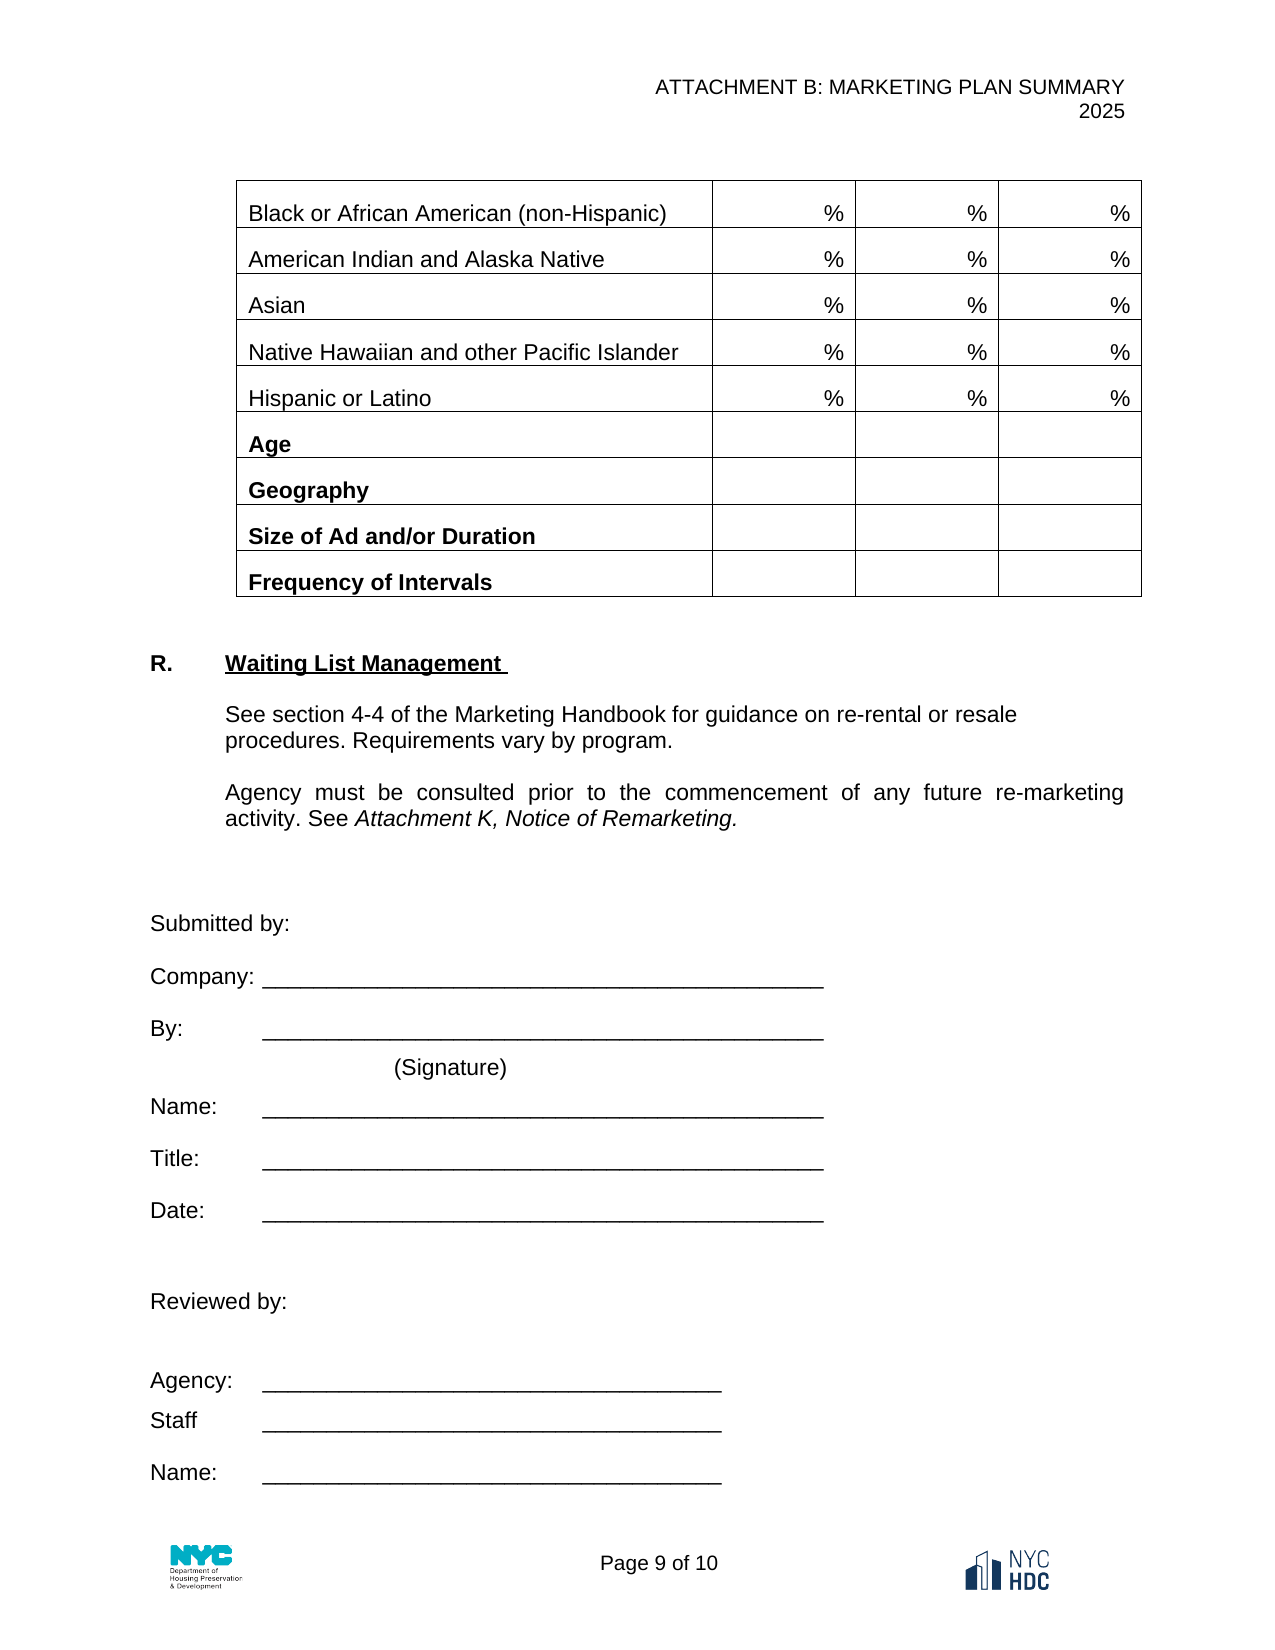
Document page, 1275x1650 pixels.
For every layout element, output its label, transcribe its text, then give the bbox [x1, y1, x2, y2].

table_cell [856, 505, 998, 549]
table_cell Size of Ad and/or Duration [237, 505, 712, 549]
text Agency must be consulted prior to the commencement of any future re-marketing activity. See Attachment K, Notice of Remarketing. [225, 778, 1125, 831]
table_cell American Indian and Alaska Native [237, 228, 712, 273]
picture [170, 1545, 243, 1590]
table_cell [856, 551, 998, 596]
table_cell % [713, 320, 855, 365]
table_cell % [856, 366, 998, 411]
table_cell % [999, 228, 1141, 273]
table_cell [856, 412, 998, 457]
text Name: ____________________________________________ [150, 1093, 1125, 1119]
table_cell [999, 412, 1141, 457]
table_cell [999, 551, 1141, 596]
table_cell Asian [237, 274, 712, 319]
table_cell % [856, 320, 998, 365]
text Title: ____________________________________________ [150, 1145, 1125, 1171]
table_cell Hispanic or Latino [237, 366, 712, 411]
table_cell % [856, 181, 998, 227]
table_cell % [856, 228, 998, 273]
text (Signature) [150, 1054, 1125, 1080]
table_cell % [856, 274, 998, 319]
text By: ____________________________________________ [150, 1015, 1125, 1041]
table_cell % [999, 366, 1141, 411]
table_cell Geography [237, 458, 712, 503]
picture [965, 1550, 1049, 1590]
text See section 4-4 of the Marketing Handbook for guidance on re-rental or resale procedures. Requirements vary by program. [225, 701, 1125, 753]
list Waiting List Management [150, 649, 1125, 676]
table_cell [713, 458, 855, 503]
table_cell [713, 551, 855, 596]
table_cell % [713, 274, 855, 319]
table_cell [713, 412, 855, 457]
table_cell Frequency of Intervals [237, 551, 712, 596]
text Date: ____________________________________________ [150, 1197, 1125, 1223]
table_cell % [999, 320, 1141, 365]
table_cell % [713, 228, 855, 273]
table_cell [713, 505, 855, 549]
text Company: ____________________________________________ [150, 963, 1125, 989]
table_cell Black or African American (non-Hispanic) [237, 181, 712, 227]
table_cell % [713, 181, 855, 227]
table_cell [856, 458, 998, 503]
text Name: ____________________________________ [150, 1458, 1125, 1485]
table_cell % [713, 366, 855, 411]
table_cell % [999, 274, 1141, 319]
text Staff ____________________________________ [150, 1407, 1125, 1433]
text Reviewed by: [150, 1288, 1125, 1314]
table_cell Age [237, 412, 712, 457]
table_cell Native Hawaiian and other Pacific Islander [237, 320, 712, 365]
table_cell [999, 505, 1141, 549]
table_cell [999, 458, 1141, 503]
table_cell % [999, 181, 1141, 227]
text Submitted by: [150, 910, 1125, 937]
text Agency: ____________________________________ [150, 1367, 1125, 1393]
